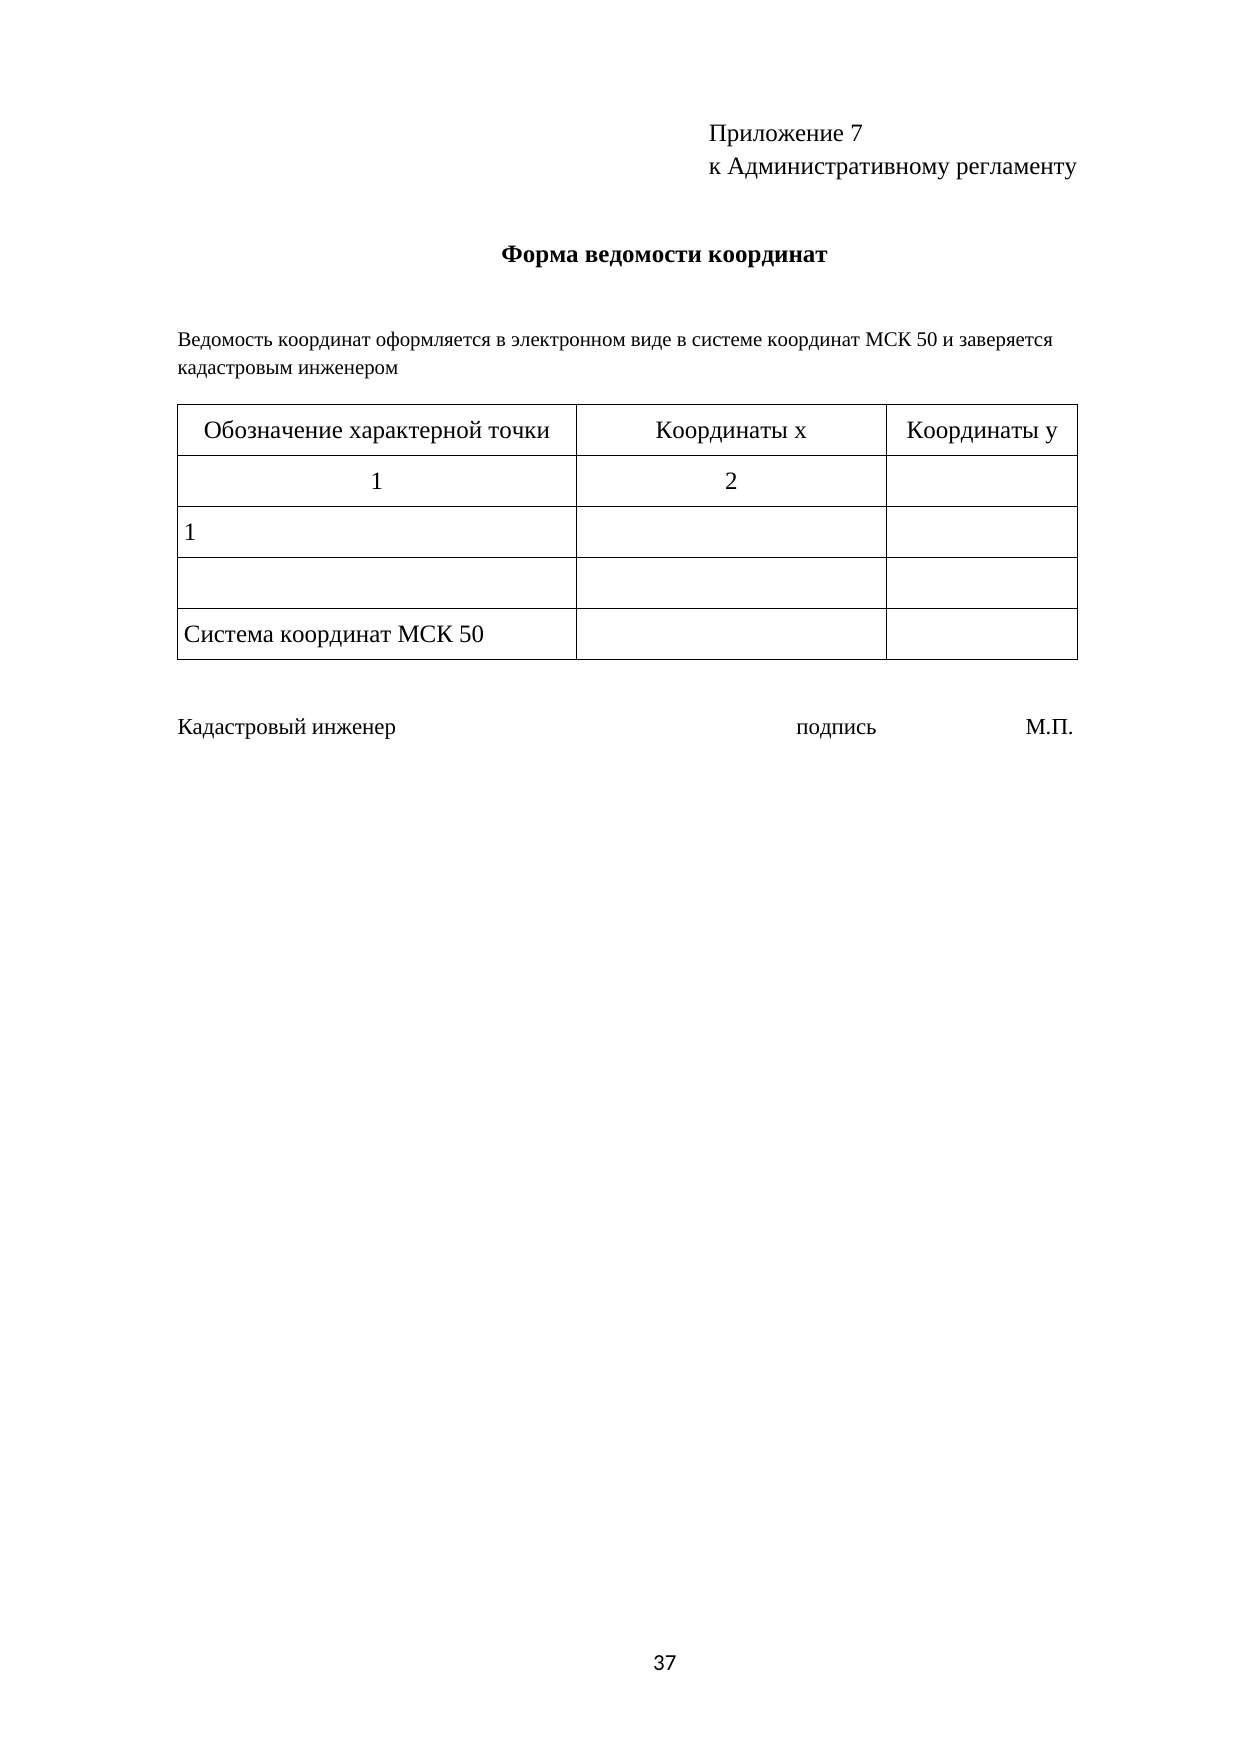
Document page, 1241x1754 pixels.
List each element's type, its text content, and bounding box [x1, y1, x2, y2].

table_cell Система координат МСК 50 [178, 609, 576, 659]
table_cell [887, 456, 1077, 506]
table_cell 2 [577, 456, 886, 506]
table_header Обозначение характерной точки [178, 405, 576, 454]
text к Административному регламенту [709, 151, 1152, 180]
text Кадастровый инженер подпись М.П. [177, 713, 1152, 739]
table_header Координаты y [887, 405, 1077, 454]
table_cell [178, 558, 576, 608]
text Ведомость координат оформляется в электронном виде в системе координат МСК 50 и заверяется кадастровым инженером [177, 327, 1152, 379]
table_cell 1 [178, 507, 576, 557]
table_cell [887, 558, 1077, 608]
subtitle Форма ведомости координат [177, 239, 1152, 268]
table_cell [887, 609, 1077, 659]
text Приложение 7 [709, 118, 1152, 147]
table_cell [887, 507, 1077, 557]
table_cell 1 [178, 456, 576, 506]
table_cell [577, 558, 886, 608]
table_cell [577, 609, 886, 659]
table_cell [577, 507, 886, 557]
table_header Координаты х [577, 405, 886, 454]
